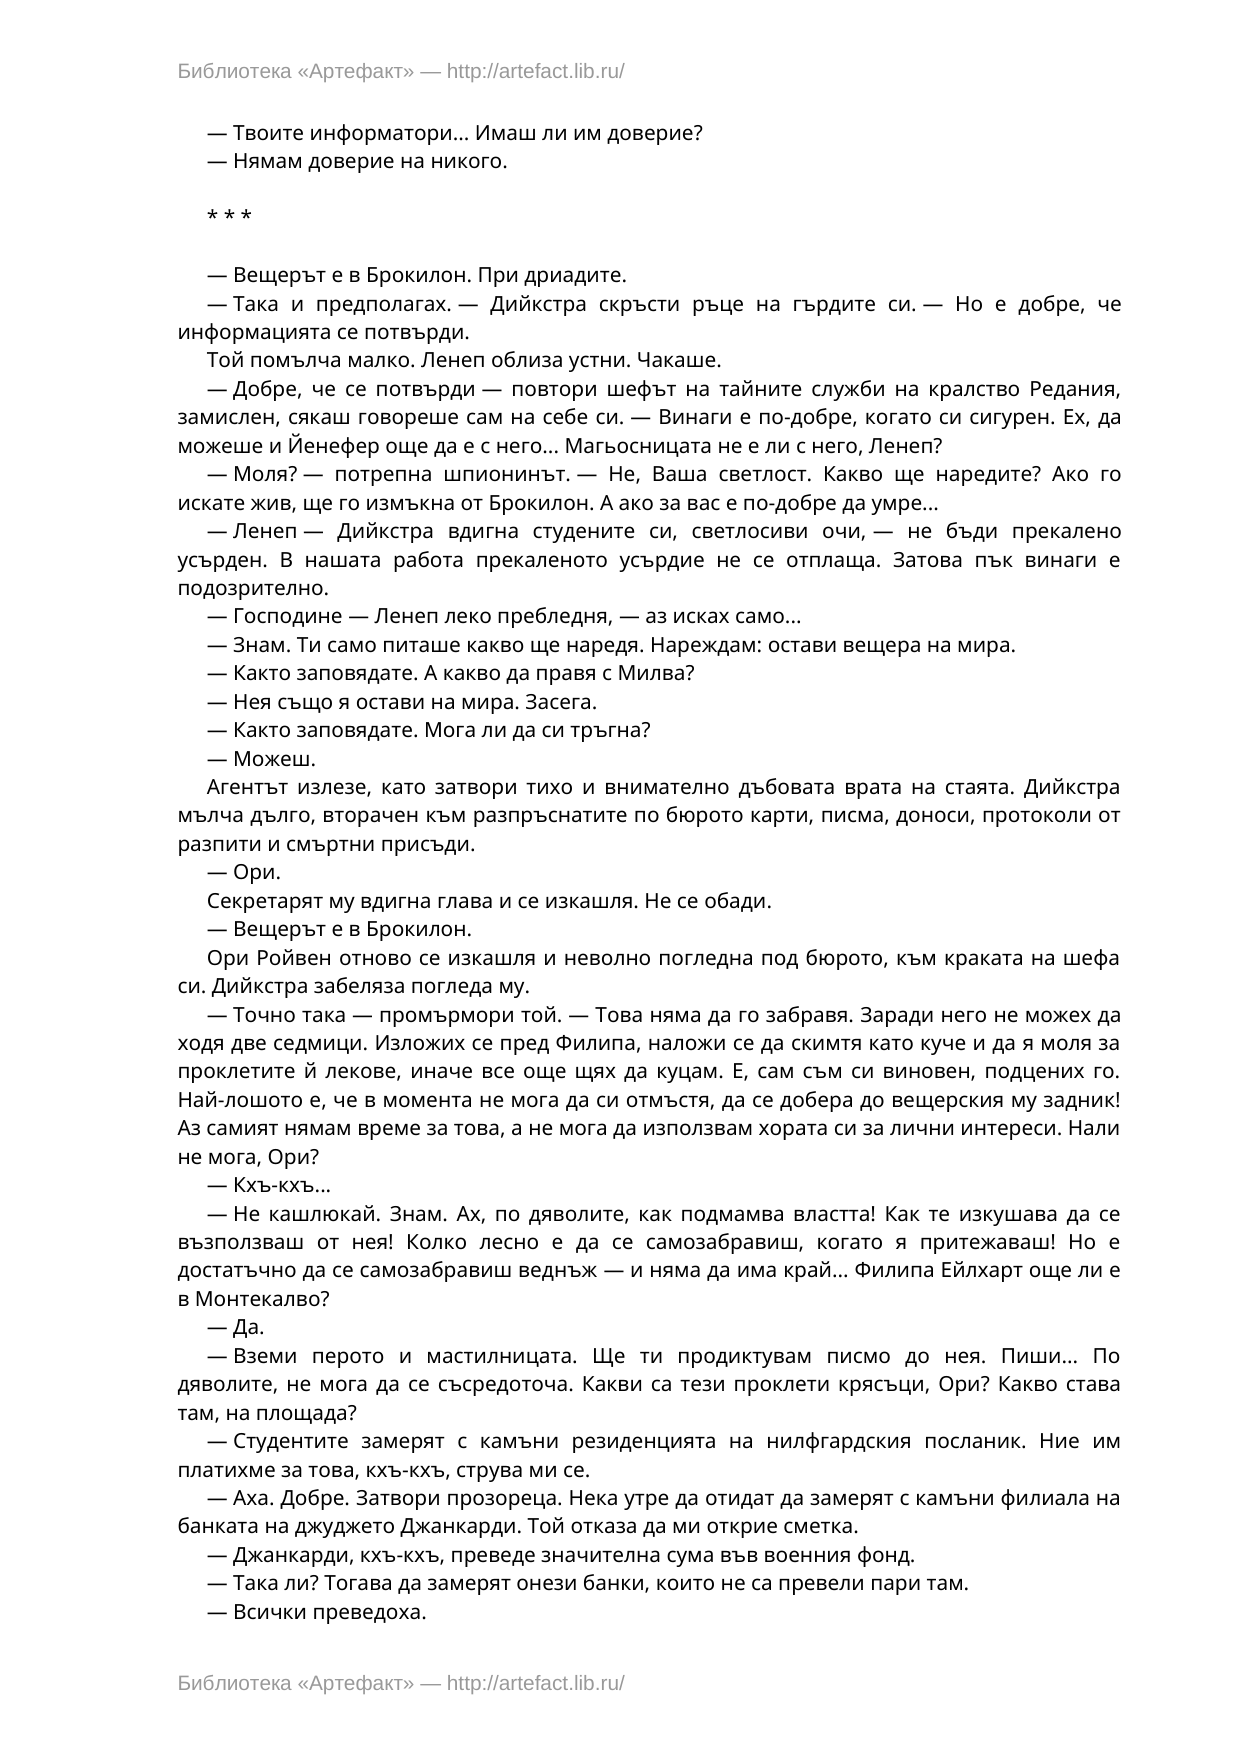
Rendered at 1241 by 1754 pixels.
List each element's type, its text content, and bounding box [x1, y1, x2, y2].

text — Вещерът е в Брокилон. [177, 914, 1122, 943]
text — Вземи перото и мастилницата. Ще ти продиктувам писмо до нея. Пиши... По дяволите, не мога да се съсредоточа. Какви са тези проклети крясъци, Ори? Какво става там, на площада? [177, 1341, 1122, 1426]
text — Студентите замерят с камъни резиденцията на нилфгардския посланик. Ние им платихме за това, кхъ-кхъ, струва ми се. [177, 1426, 1122, 1483]
text — Ори. [177, 857, 1122, 886]
subtitle * * * [177, 203, 1122, 232]
text — Знам. Ти само питаше какво ще наредя. Нареждам: остави вещера на мира. [177, 630, 1122, 658]
text Ори Ройвен отново се изкашля и неволно погледна под бюрото, към краката на шефа си. Дийкстра забеляза погледа му. [177, 943, 1122, 1000]
text — Ленеп — Дийкстра вдигна студените си, светлосиви очи, — не бъди прекалено усърден. В нашата работа прекаленото усърдие не се отплаща. Затова пък винаги е подозрително. [177, 516, 1122, 602]
text — Както заповядате. А какво да правя с Милва? [177, 658, 1122, 687]
text — Да. [177, 1312, 1122, 1341]
text — Нея също я остави на мира. Засега. [177, 687, 1122, 715]
text — Моля? — потрепна шпионинът. — Не, Ваша светлост. Какво ще наредите? Ако го искате жив, ще го измъкна от Брокилон. А ако за вас е по-добре да умре... [177, 459, 1122, 516]
text — Кхъ-кхъ... [177, 1170, 1122, 1199]
text — Твоите информатори... Имаш ли им доверие? [177, 118, 1122, 147]
text — Както заповядате. Мога ли да си тръгна? [177, 715, 1122, 744]
text — Можеш. [177, 744, 1122, 772]
text — Нямам доверие на никого. [177, 147, 1122, 175]
text — Вещерът е в Брокилон. При дриадите. [177, 260, 1122, 289]
text — Господине — Ленеп леко пребледня, — аз исках само... [177, 602, 1122, 630]
text — Добре, че се потвърди — повтори шефът на тайните служби на кралство Редания, замислен, сякаш говореше сам на себе си. — Винаги е по-добре, когато си сигурен. Ех, да можеше и Йенефер още да е с него... Магьосницата не е ли с него, Ленеп? [177, 374, 1122, 459]
text — Точно така — промърмори той. — Това няма да го забравя. Заради него не можех да ходя две седмици. Изложих се пред Филипа, наложи се да скимтя като куче и да я моля за проклетите й лекове, иначе все още щях да куцам. Е, сам съм си виновен, подцених го. Най-лошото е, че в момента не мога да си отмъстя, да се добера до вещерския му задник! Аз самият нямам време за това, а не мога да използвам хората си за лични интереси. Нали не мога, Ори? [177, 1000, 1122, 1170]
text — Всички преведоха. [177, 1597, 1122, 1625]
text — Джанкарди, кхъ-кхъ, преведе значителна сума във военния фонд. [177, 1540, 1122, 1568]
text Секретарят му вдигна глава и се изкашля. Не се обади. [177, 886, 1122, 914]
text Агентът излезе, като затвори тихо и внимателно дъбовата врата на стаята. Дийкстра мълча дълго, вторачен към разпръснатите по бюрото карти, писма, доноси, протоколи от разпити и смъртни присъди. [177, 772, 1122, 857]
text — Така и предполагах. — Дийкстра скръсти ръце на гърдите си. — Но е добре, че информацията се потвърди. [177, 289, 1122, 346]
text — Не кашлюкай. Знам. Ах, по дяволите, как подмамва властта! Как те изкушава да се възползваш от нея! Колко лесно е да се самозабравиш, когато я притежаваш! Но е достатъчно да се самозабравиш веднъж — и няма да има край... Филипа Ейлхарт още ли е в Монтекалво? [177, 1199, 1122, 1312]
text — Така ли? Тогава да замерят онези банки, които не са превели пари там. [177, 1568, 1122, 1597]
text — Аха. Добре. Затвори прозореца. Нека утре да отидат да замерят с камъни филиала на банката на джуджето Джанкарди. Той отказа да ми открие сметка. [177, 1483, 1122, 1540]
text Той помълча малко. Ленеп облиза устни. Чакаше. [177, 346, 1122, 374]
